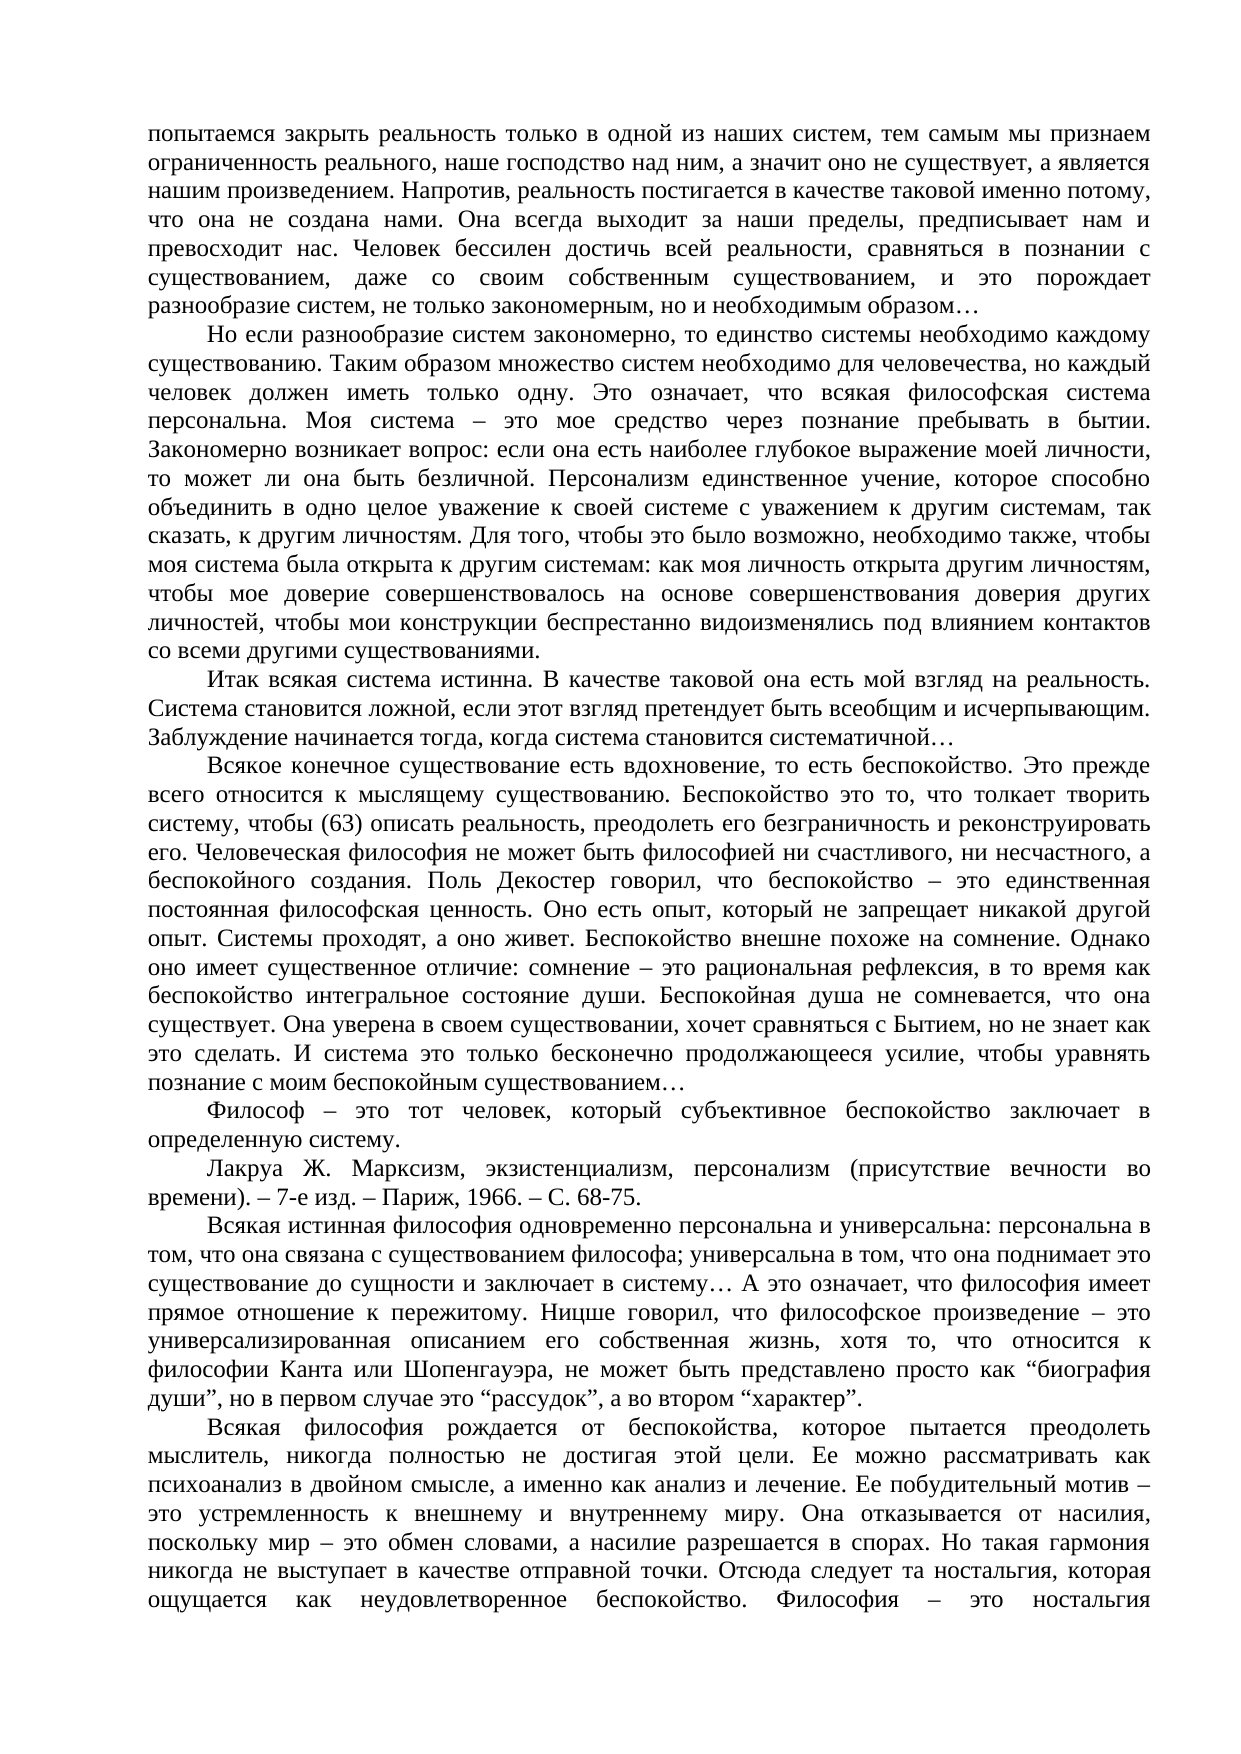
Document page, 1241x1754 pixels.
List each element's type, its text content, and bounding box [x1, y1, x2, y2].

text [148, 118, 1152, 319]
text Всякая истинная философия одновременно персональна и универсальна: персональна в том, что она связана с существованием философа; универсальна в том, что она поднимает это существование до сущности и заключает в систему… А это означает, что философия имеет прямое отношение к пережитому. Ницше говорил, что философское произведение – это универсализированная описанием его собственная жизнь, хотя то, что относится к философии Канта или Шопенгауэра, не может быть представлено просто как “биография души”, но в первом случае это “рассудок”, а во втором “характер”. [148, 1211, 1152, 1412]
text Итак всякая система истинна. В качестве таковой она есть мой взгляд на реальность. Система становится ложной, если этот взгляд претендует быть всеобщим и исчерпывающим. Заблуждение начинается тогда, когда система становится систематичной… [148, 664, 1152, 751]
text Лакруа Ж. Марксизм, экзистенциализм, персонализм (присутствие вечности во времени). – 7-е изд. – Париж, 1966. – С. 68-75. [148, 1153, 1152, 1211]
text Но если разнообразие систем закономерно, то единство системы необходимо каждому существованию. Таким образом множество систем необходимо для человечества, но каждый человек должен иметь только одну. Это означает, что всякая философская система персональна. Моя система – это мое средство через познание пребывать в бытии. Закономерно возникает вопрос: если она есть наиболее глубокое выражение моей личности, то может ли она быть безличной. Персонализм единственное учение, которое способно объединить в одно целое уважение к своей системе с уважением к другим системам, так сказать, к другим личностям. Для того, чтобы это было возможно, необходимо также, чтобы моя система была открыта к другим системам: как моя личность открыта другим личностям, чтобы мое доверие совершенствовалось на основе совершенствования доверия других личностей, чтобы мои конструкции беспрестанно видоизменялись под влиянием контактов со всеми другими существованиями. [148, 319, 1152, 664]
text Всякое конечное существование есть вдохновение, то есть беспокойство. Это прежде всего относится к мыслящему существованию. Беспокойство это то, что толкает творить систему, чтобы (63) описать реальность, преодолеть его безграничность и реконструировать его. Человеческая философия не может быть философией ни счастливого, ни несчастного, а беспокойного создания. Поль Декостер говорил, что беспокойство – это единственная постоянная философская ценность. Оно есть опыт, который не запрещает никакой другой опыт. Системы проходят, а оно живет. Беспокойство внешне похоже на сомнение. Однако оно имеет существенное отличие: сомнение – это рациональная рефлексия, в то время как беспокойство интегральное состояние души. Беспокойная душа не сомневается, что она существует. Она уверена в своем существовании, хочет сравняться с Бытием, но не знает как это сделать. И система это только бесконечно продолжающееся усилие, чтобы уравнять познание с моим беспокойным существованием… [148, 751, 1152, 1096]
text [148, 1412, 1152, 1613]
text Философ – это тот человек, который субъективное беспокойство заключает в определенную систему. [148, 1096, 1152, 1153]
